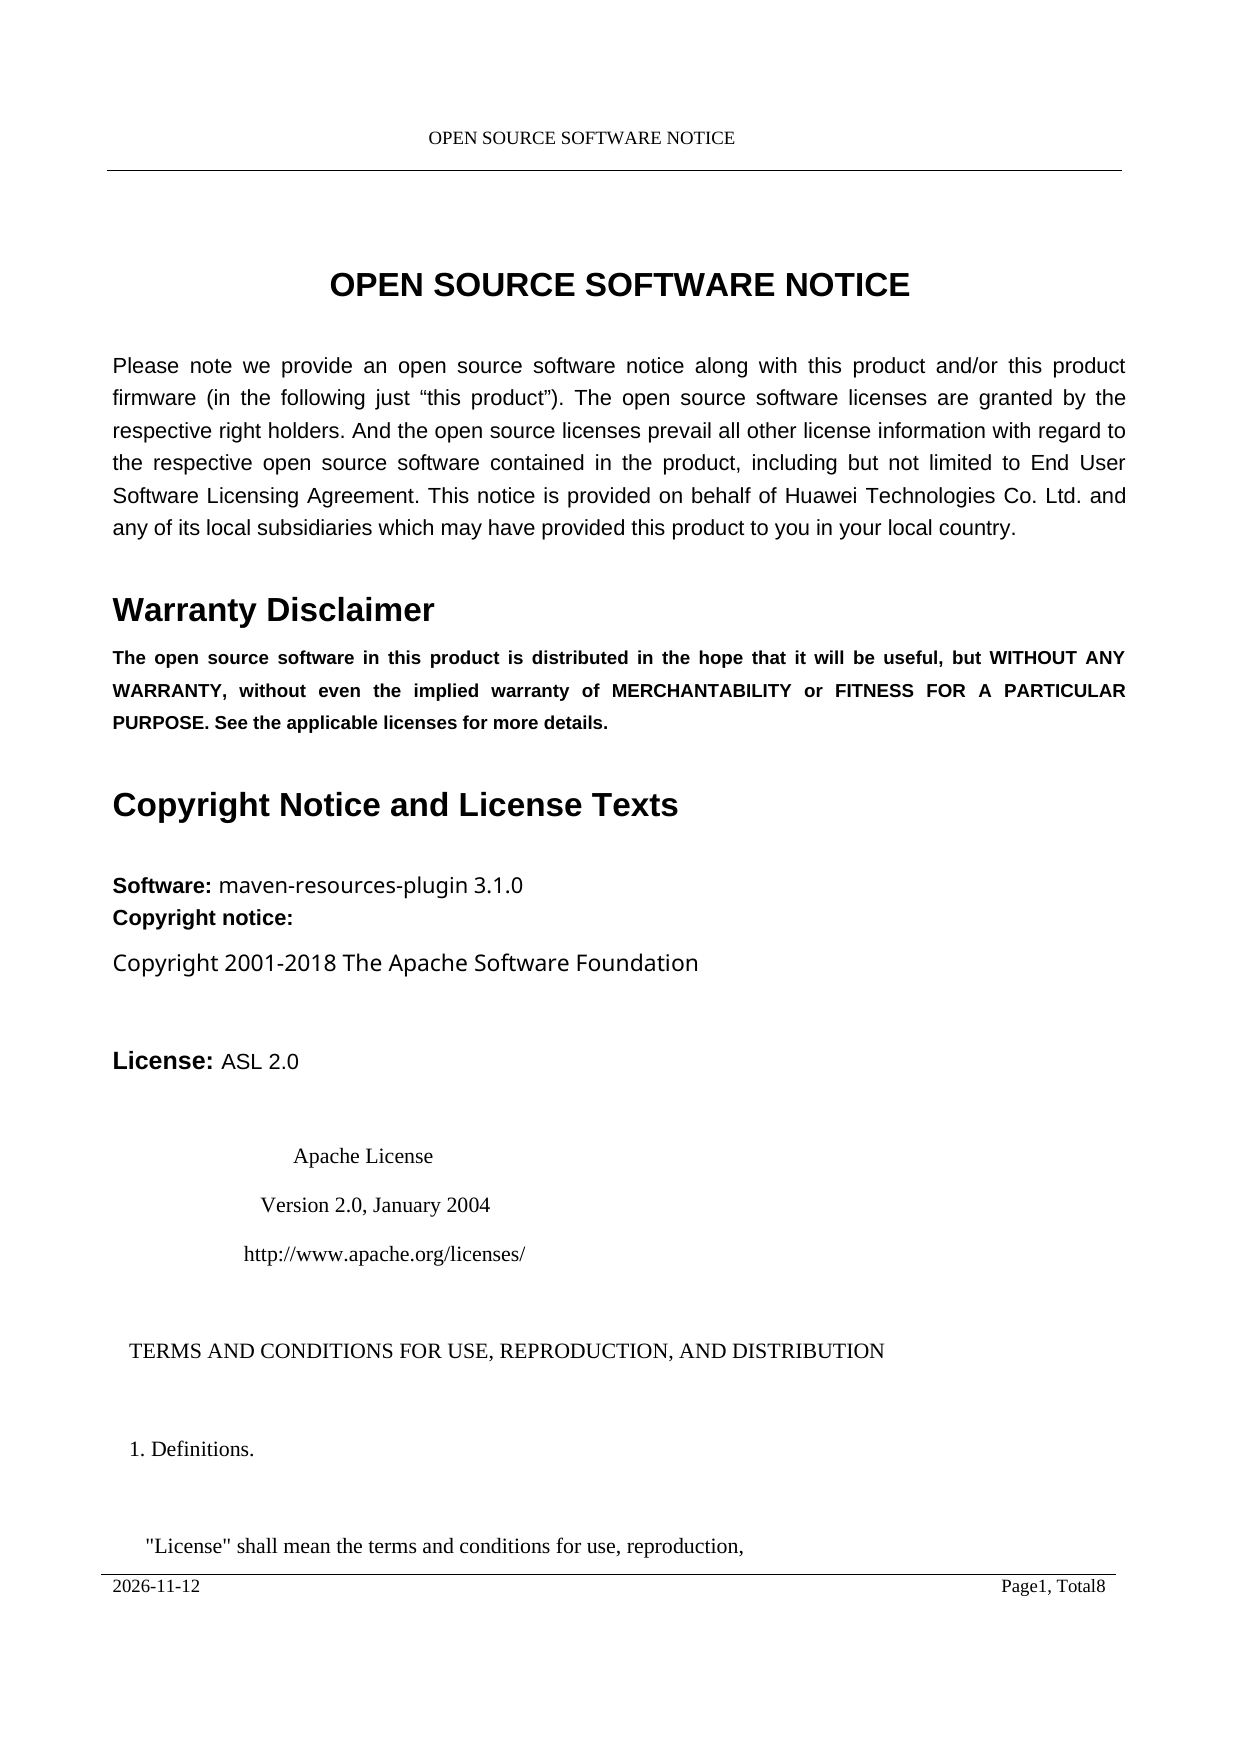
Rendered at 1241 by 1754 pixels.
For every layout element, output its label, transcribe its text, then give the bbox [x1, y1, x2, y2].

text Software: maven-resources-plugin 3.1.0 [112, 869, 1128, 901]
text Please note we provide an open source software notice along with this product and/or this product firmware (in the following just “this product”). The open source software licenses are granted by the respective right holders. And the open source licenses prevail all other license information with regard to the respective open source software contained in the product, including but not limited to End User Software Licensing Agreement. This notice is provided on behalf of Huawei Technologies Co. Ltd. and any of its local subsidiaries which may have provided this product to you in your local country. [112, 349, 1128, 544]
text OPEN SOURCE SOFTWARE NOTICE [112, 251, 1128, 316]
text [112, 1091, 1128, 1562]
text Copyright Notice and License Texts [112, 771, 1128, 836]
text Copyright 2001-2018 The Apache Software Foundation [112, 947, 1128, 1028]
text Copyright notice: [112, 901, 1128, 934]
text License: ASL 2.0 [112, 1044, 1128, 1077]
text Warranty Disclaimer [112, 576, 1128, 641]
text The open source software in this product is distributed in the hope that it will be useful, but WITHOUT ANY WARRANTY, without even the implied warranty of MERCHANTABILITY or FITNESS FOR A PARTICULAR PURPOSE. See the applicable licenses for more details. [112, 641, 1128, 739]
